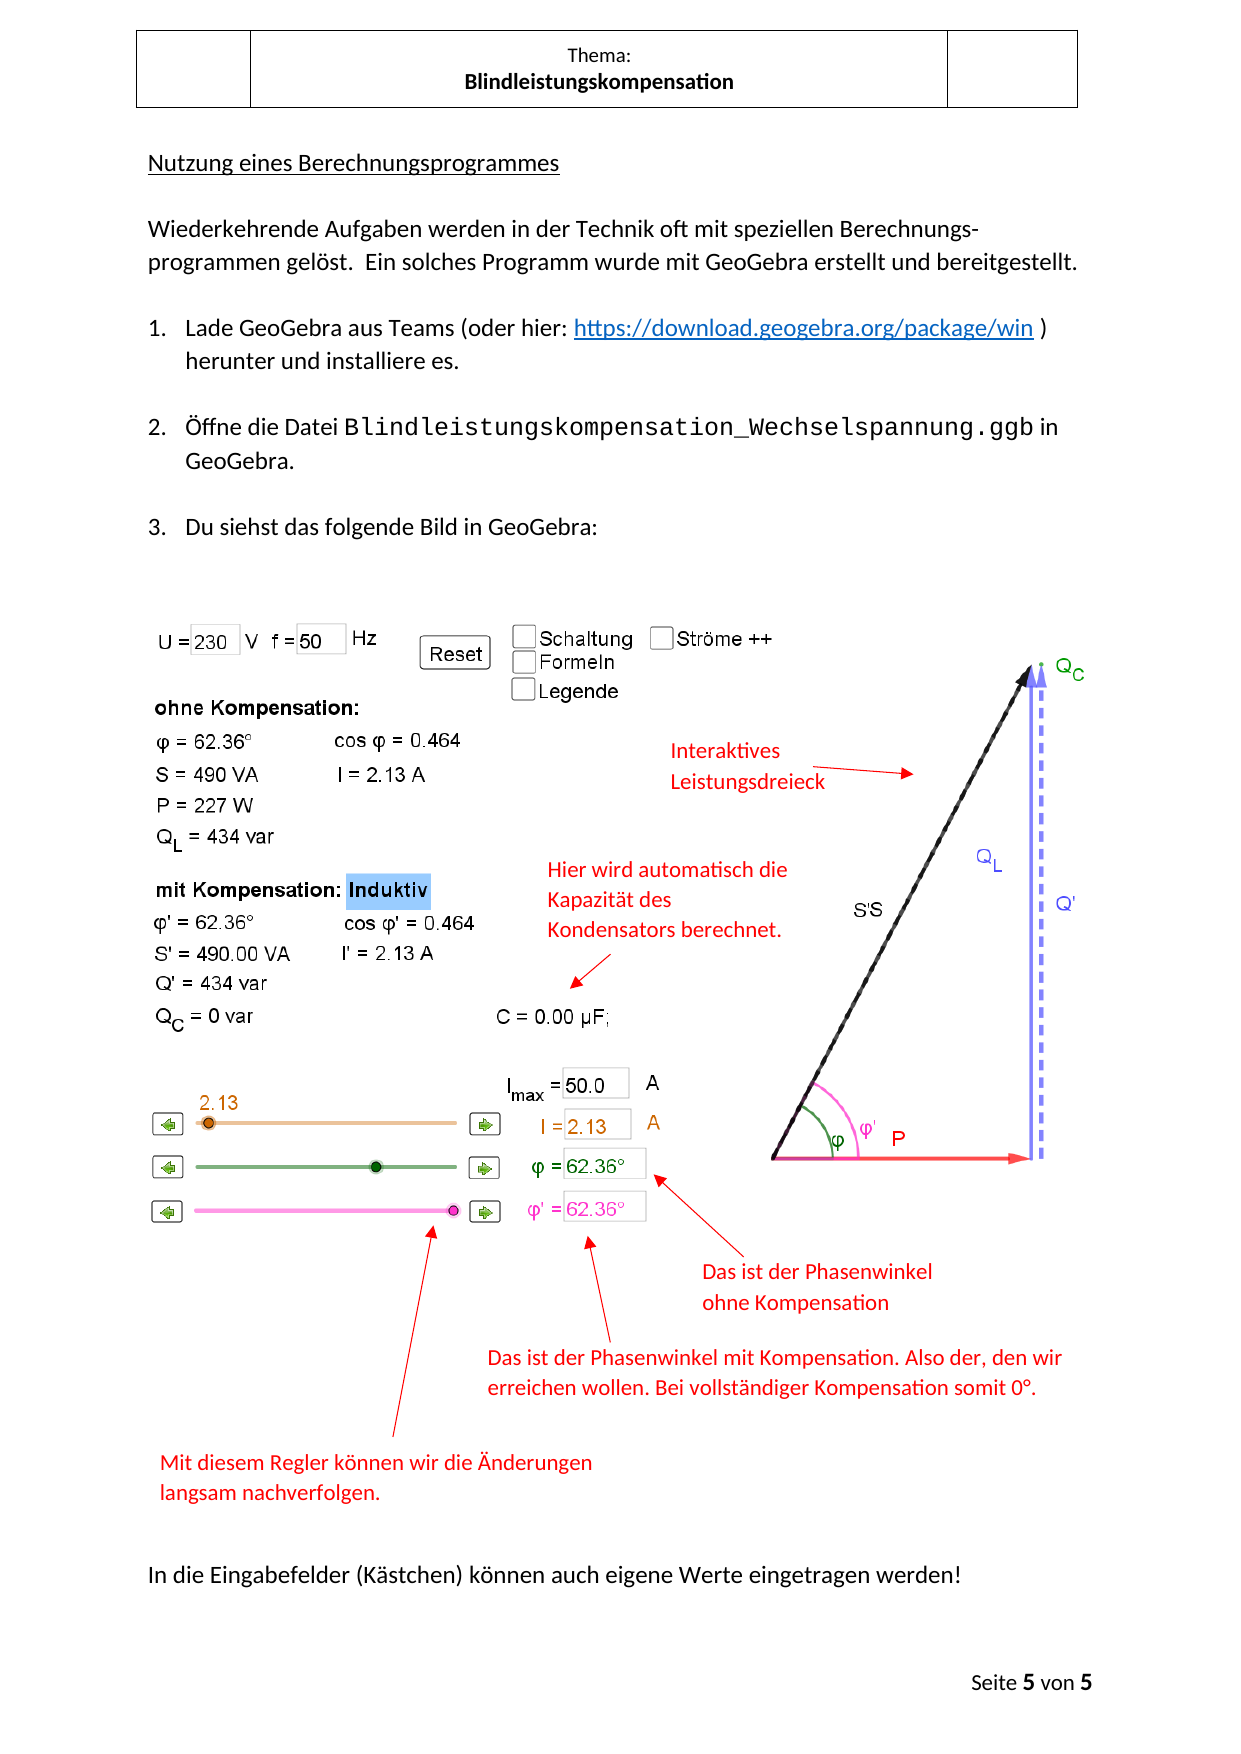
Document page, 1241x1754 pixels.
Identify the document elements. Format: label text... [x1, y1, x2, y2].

list Öffne die Datei Blindleistungskompensation_Wechselspannung.ggb in GeoGebra. [148, 411, 1093, 476]
text In die Eingabefelder (Kästchen) können auch eigene Werte eingetragen werden! [148, 1559, 1093, 1590]
text Nutzung eines Berechnungsprogrammes [148, 148, 1093, 178]
text Wiederkehrende Aufgaben werden in der Technik oft mit speziellen Berechnungs-programmen gelöst. Ein solches Programm wurde mit GeoGebra erstellt und bereitgestellt. [148, 213, 1093, 277]
list Lade GeoGebra aus Teams (oder hier: https://download.geogebra.org/package/win ) [148, 312, 1093, 343]
picture [147, 607, 1093, 1227]
list herunter und installiere es. [185, 345, 1093, 376]
list Du siehst das folgende Bild in GeoGebra: [148, 511, 1093, 541]
